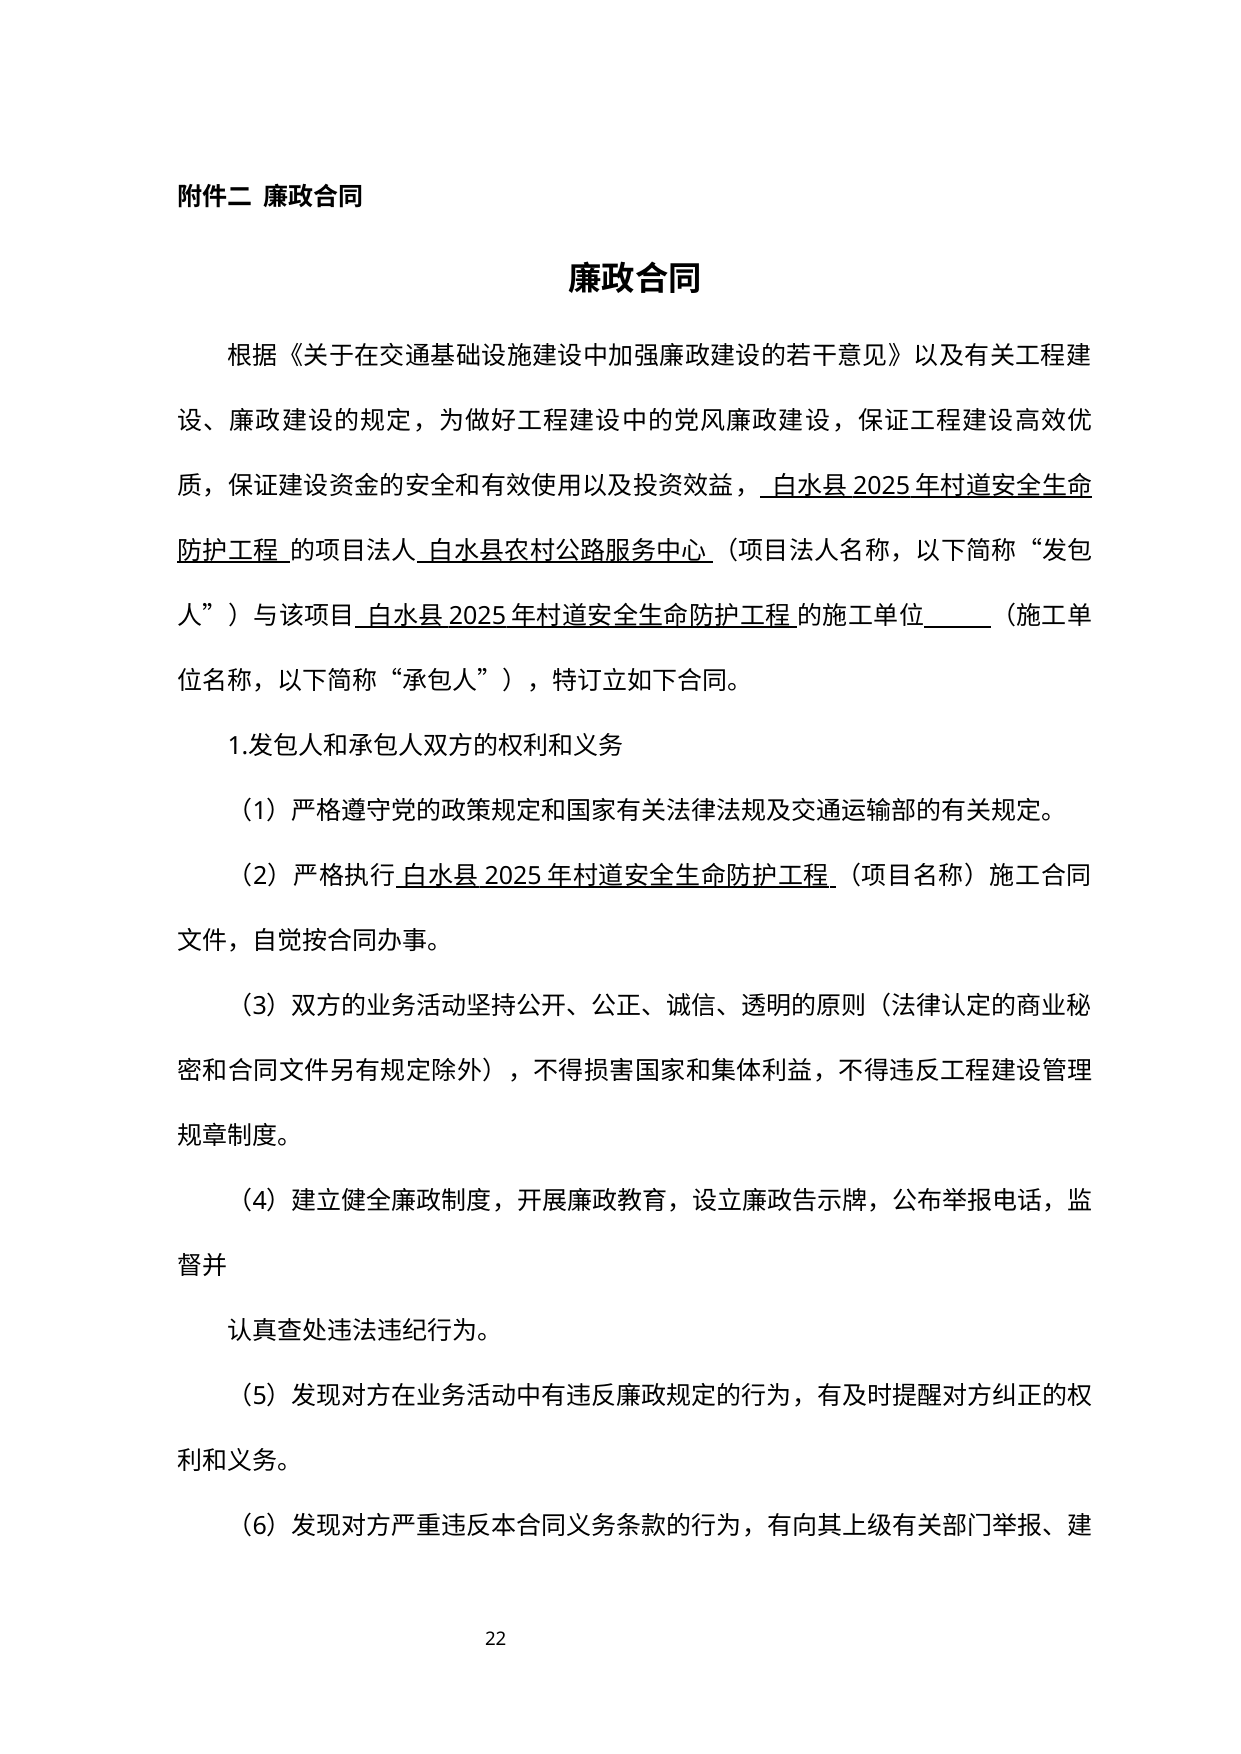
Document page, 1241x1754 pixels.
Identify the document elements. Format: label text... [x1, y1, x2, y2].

text （2）严格执行 白水县2025年村道安全生命防护工程 （项目名称）施工合同文件，自觉按合同办事。 [177, 841, 1093, 971]
text 1.发包人和承包人双方的权利和义务 [177, 711, 1093, 776]
text （1）严格遵守党的政策规定和国家有关法律法规及交通运输部的有关规定。 [177, 776, 1093, 841]
text 认真查处违法违纪行为。 [177, 1296, 1093, 1361]
text 根据《关于在交通基础设施建设中加强廉政建设的若干意见》以及有关工程建设、廉政建设的规定，为做好工程建设中的党风廉政建设，保证工程建设高效优质，保证建设资金的安全和有效使用以及投资效益， 白水县2025年村道安全生命防护工程 的项目法人 白水县农村公路服务中心 （项目法人名称，以下简称“发包人”）与该项目 白水县2025年村道安全生命防护工程 的施工单位 （施工单位名称，以下简称“承包人”），特订立如下合同。 [177, 321, 1093, 711]
text （4）建立健全廉政制度，开展廉政教育，设立廉政告示牌，公布举报电话，监督并 [177, 1166, 1093, 1296]
text （5）发现对方在业务活动中有违反廉政规定的行为，有及时提醒对方纠正的权利和义务。 [177, 1361, 1093, 1491]
subtitle 附件二 廉政合同 [177, 162, 1093, 227]
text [177, 1491, 1093, 1556]
text 廉政合同 [177, 243, 1093, 308]
text （3）双方的业务活动坚持公开、公正、诚信、透明的原则（法律认定的商业秘密和合同文件另有规定除外），不得损害国家和集体利益，不得违反工程建设管理规章制度。 [177, 971, 1093, 1166]
